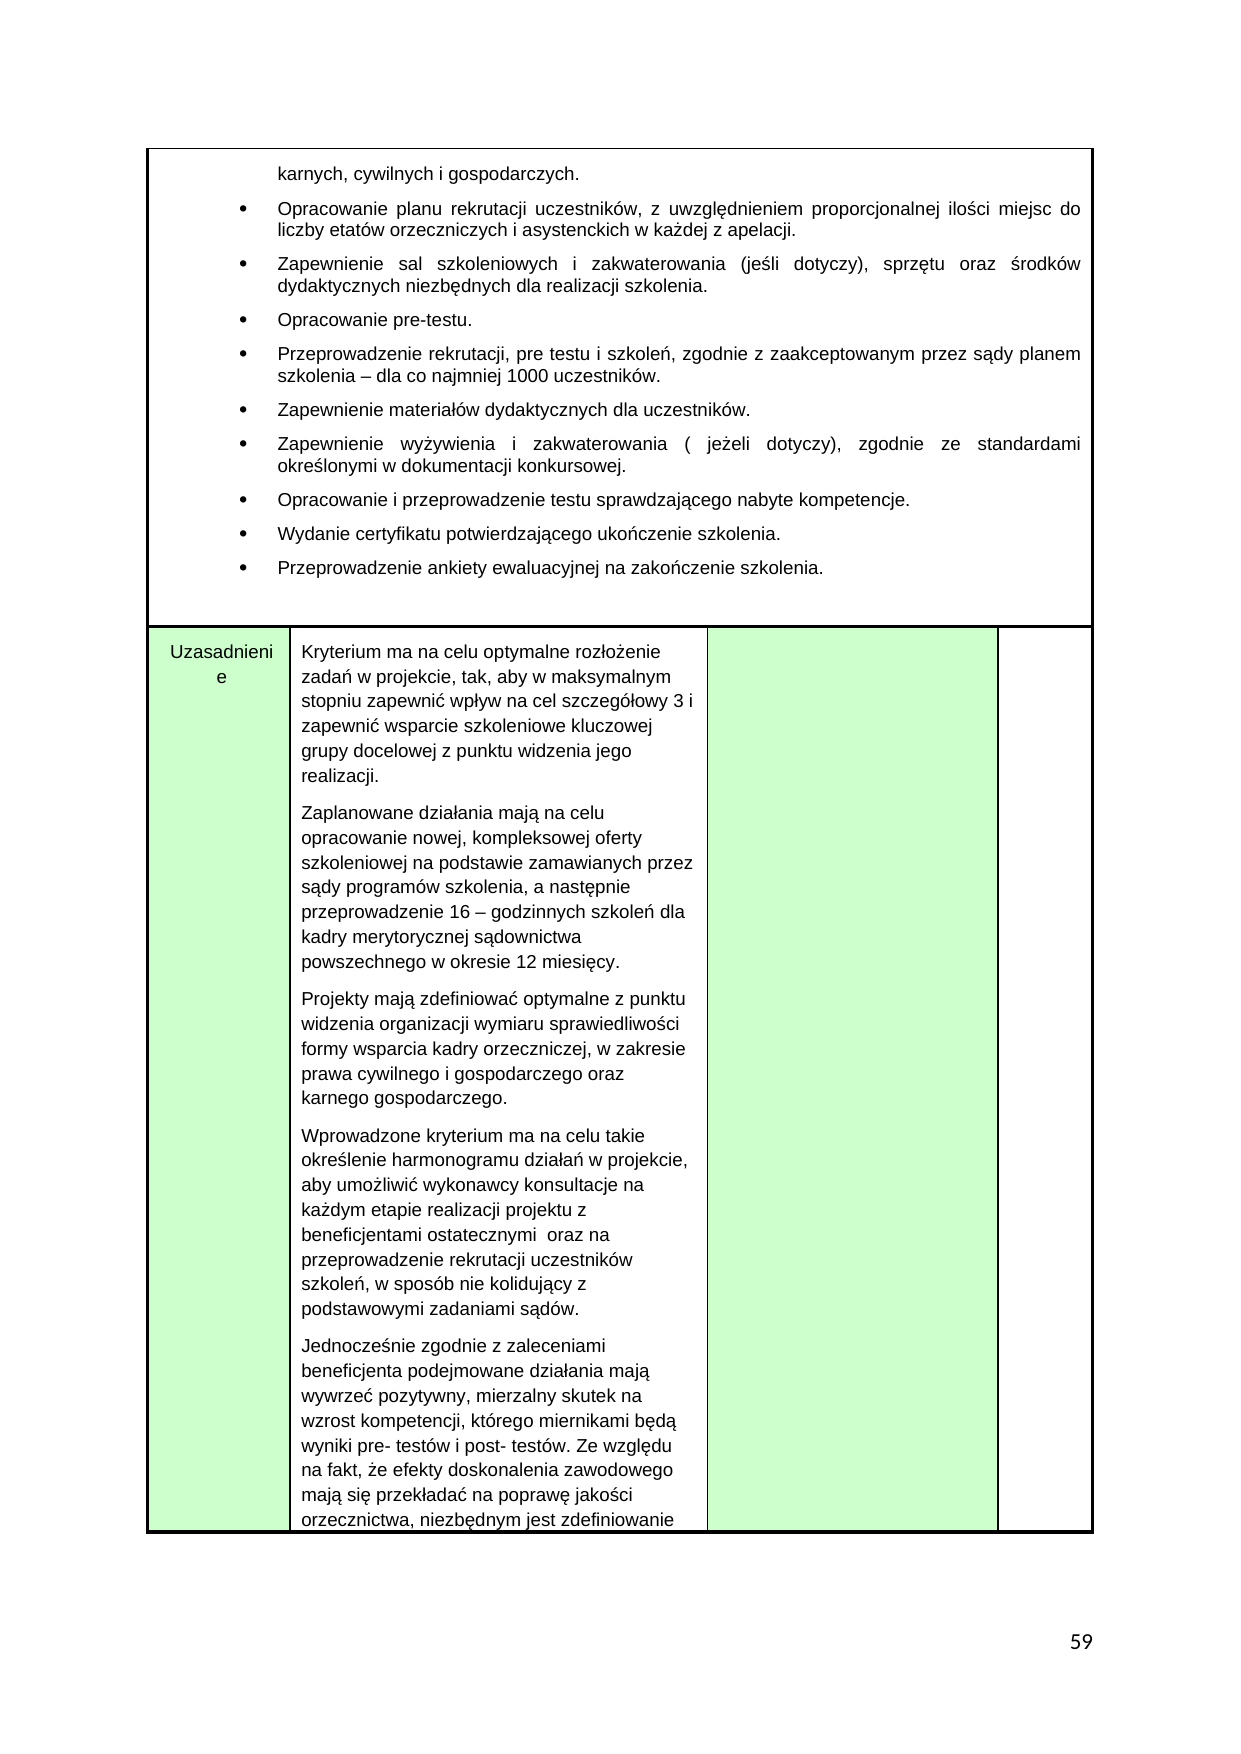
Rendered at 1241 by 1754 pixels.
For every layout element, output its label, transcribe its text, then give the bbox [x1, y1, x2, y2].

table_cell Uzasadnienie [149, 628, 289, 1530]
table_cell [708, 628, 997, 1530]
table_cell [999, 628, 1091, 1530]
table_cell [149, 149, 1091, 625]
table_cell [291, 628, 707, 1530]
